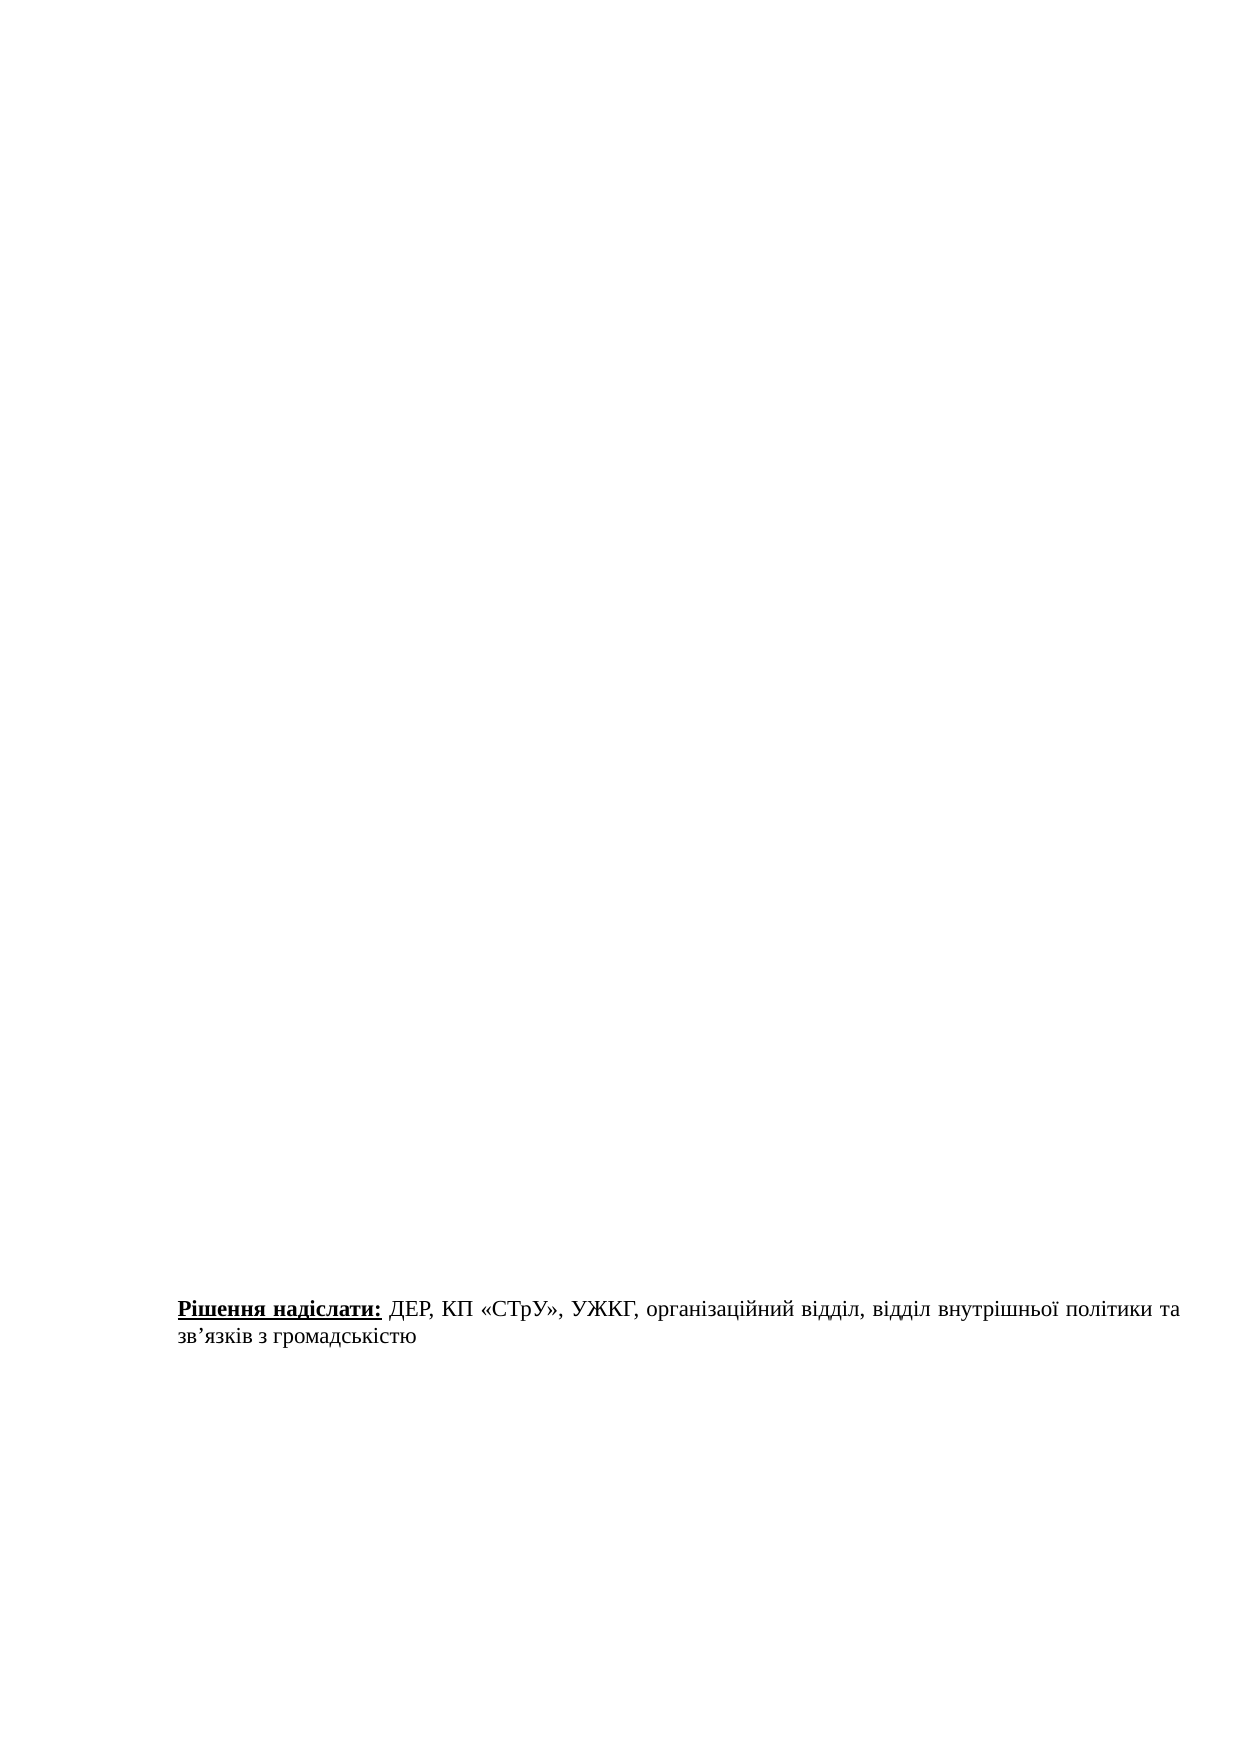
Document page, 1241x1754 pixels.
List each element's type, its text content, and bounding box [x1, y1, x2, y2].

text Рішення надіслати: ДЕР, КП «СТрУ», УЖКГ, організаційний відділ, відділ внутрішньої політики та зв’язків з громадськістю [177, 1295, 1181, 1348]
